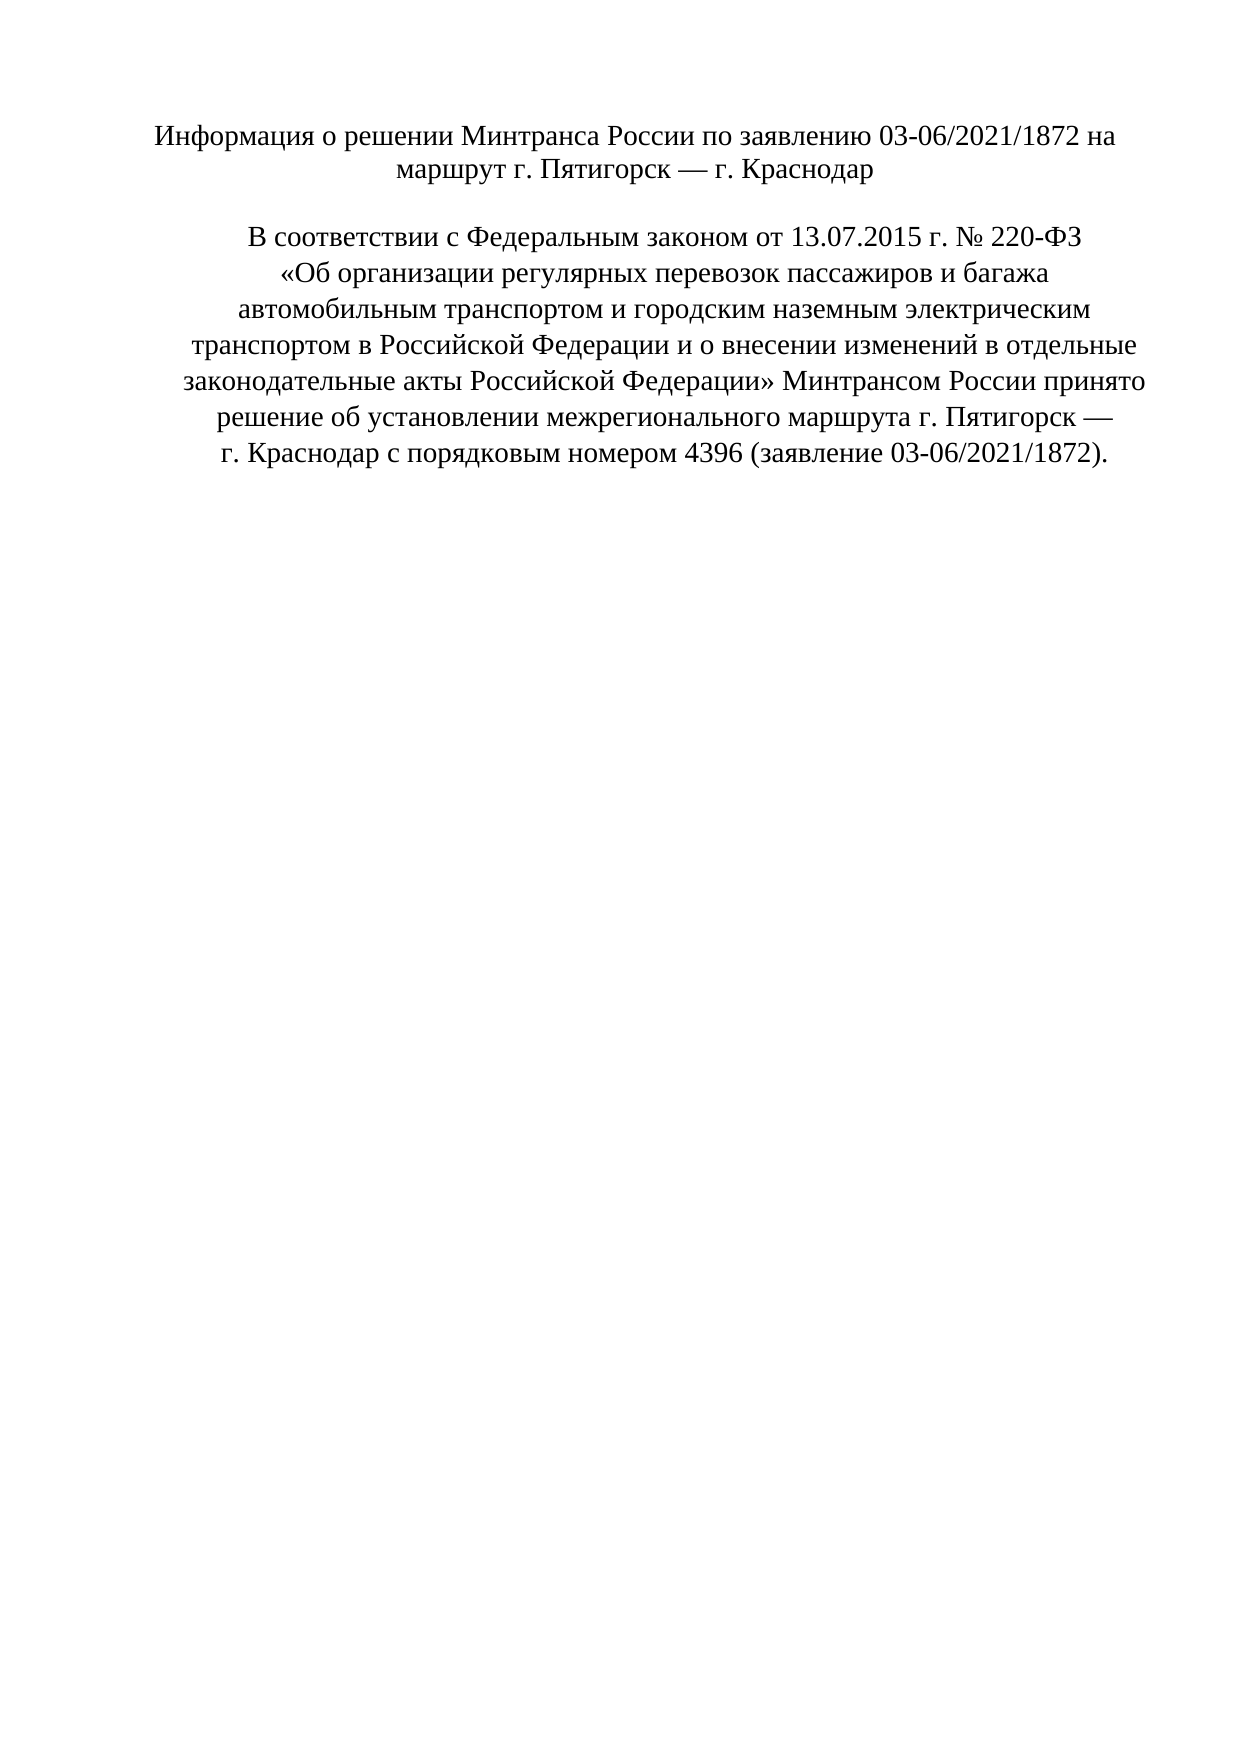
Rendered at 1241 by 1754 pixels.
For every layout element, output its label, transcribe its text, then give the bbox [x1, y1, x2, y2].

text В соответствии с Федеральным законом от 13.07.2015 г. № 220-ФЗ «Об организации регулярных перевозок пассажиров и багажа автомобильным транспортом и городским наземным электрическим транспортом в Российской Федерации и о внесении изменений в отдельные законодательные акты Российской Федерации» Минтрансом России принято решение об установлении межрегионального маршрута г. Пятигорск — г. Краснодар с порядковым номером 4396 (заявление 03-06/2021/1872). [177, 219, 1152, 469]
text Информация о решении Минтранса России по заявлению 03-06/2021/1872 на маршрут г. Пятигорск — г. Краснодар [118, 118, 1152, 185]
